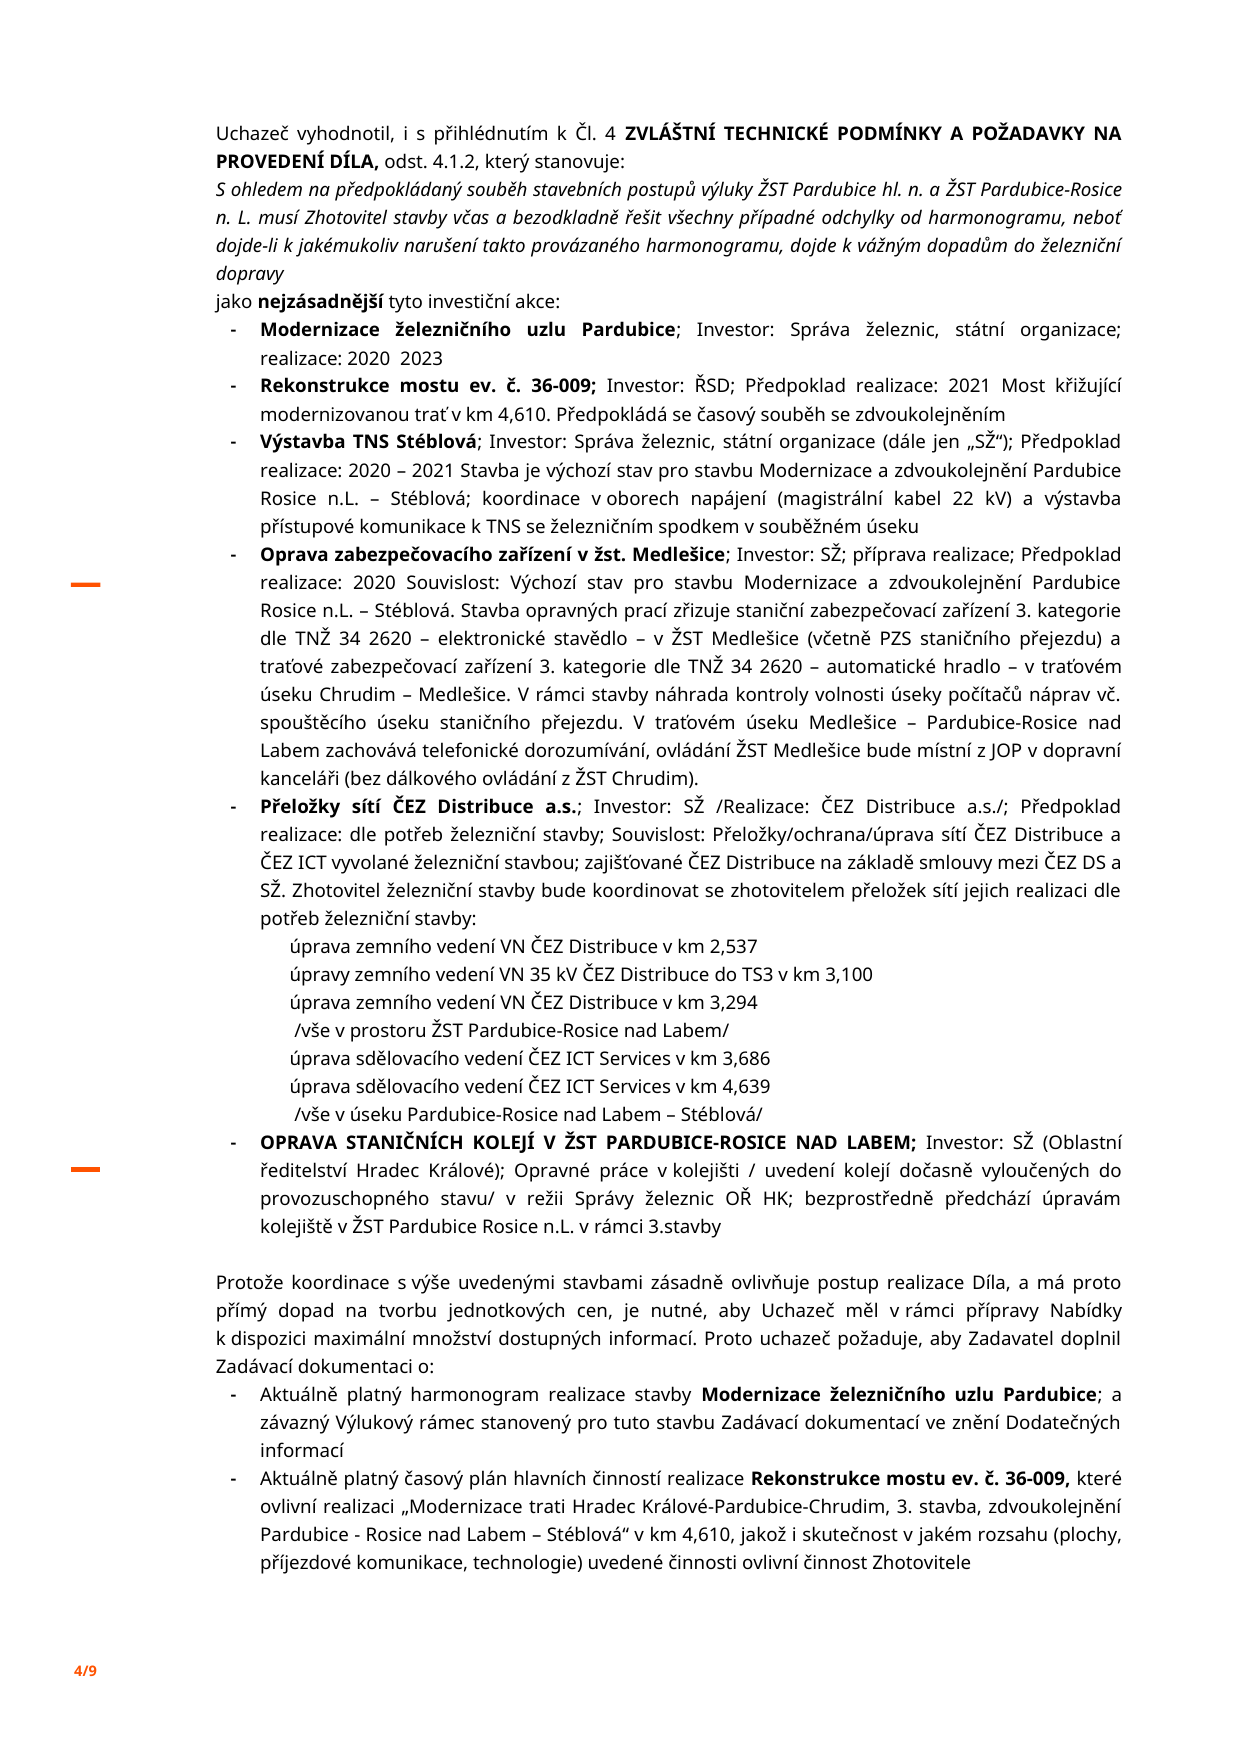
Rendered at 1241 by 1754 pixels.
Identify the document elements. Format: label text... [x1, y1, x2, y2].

list Oprava zabezpečovacího zařízení v žst. Medlešice; Investor: SŽ; příprava realizace; Předpoklad realizace: 2020 Souvislost: Výchozí stav pro stavbu Modernizace a zdvoukolejnění Pardubice Rosice n.L. – Stéblová. Stavba opravných prací zřizuje staniční zabezpečovací zařízení 3. kategorie dle TNŽ 34 2620 – elektronické stavědlo – v ŽST Medlešice (včetně PZS staničního přejezdu) a traťové zabezpečovací zařízení 3. kategorie dle TNŽ 34 2620 – automatické hradlo – v traťovém úseku Chrudim – Medlešice. V rámci stavby náhrada kontroly volnosti úseky počítačů náprav vč. spouštěcího úseku staničního přejezdu. V traťovém úseku Medlešice – Pardubice-Rosice nad Labem zachovává telefonické dorozumívání, ovládání ŽST Medlešice bude místní z JOP v dopravní kanceláři (bez dálkového ovládání z ŽST Chrudim). [230, 541, 1122, 791]
text úpravy zemního vedení VN 35 kV ČEZ Distribuce do TS3 v km 3,100 [216, 961, 1122, 987]
list Rekonstrukce mostu ev. č. 36-009; Investor: ŘSD; Předpoklad realizace: 2021 Most křižující modernizovanou trať v km 4,610. Předpokládá se časový souběh se zdvoukolejněním [230, 373, 1122, 426]
list Přeložky sítí ČEZ Distribuce a.s.; Investor: SŽ /Realizace: ČEZ Distribuce a.s./; Předpoklad realizace: dle potřeb železniční stavby; Souvislost: Přeložky/ochrana/úprava sítí ČEZ Distribuce a ČEZ ICT vyvolané železniční stavbou; zajišťované ČEZ Distribuce na základě smlouvy mezi ČEZ DS a SŽ. Zhotovitel železniční stavby bude koordinovat se zhotovitelem přeložek sítí jejich realizaci dle potřeb železniční stavby: [230, 793, 1122, 931]
text Protože koordinace s výše uvedenými stavbami zásadně ovlivňuje postup realizace Díla, a má proto přímý dopad na tvorbu jednotkových cen, je nutné, aby Uchazeč měl v rámci přípravy Nabídky k dispozici maximální množství dostupných informací. Proto uchazeč požaduje, aby Zadavatel doplnil Zadávací dokumentaci o: [216, 1269, 1122, 1379]
text /vše v prostoru ŽST Pardubice-Rosice nad Labem/ [216, 1017, 1122, 1043]
text /vše v úseku Pardubice-Rosice nad Labem – Stéblová/ [216, 1101, 1122, 1127]
list Výstavba TNS Stéblová; Investor: Správa železnic, státní organizace (dále jen „SŽ“); Předpoklad realizace: 2020 – 2021 Stavba je výchozí stav pro stavbu Modernizace a zdvoukolejnění Pardubice Rosice n.L. – Stéblová; koordinace v oborech napájení (magistrální kabel 22 kV) a výstavba přístupové komunikace k TNS se železničním spodkem v souběžném úseku [230, 429, 1122, 538]
text úprava sdělovacího vedení ČEZ ICT Services v km 4,639 [216, 1073, 1122, 1099]
list Aktuálně platný harmonogram realizace stavby Modernizace železničního uzlu Pardubice; a závazný Výlukový rámec stanovený pro tuto stavbu Zadávací dokumentací ve znění Dodatečných informací [230, 1382, 1122, 1463]
list Modernizace železničního uzlu Pardubice; Investor: Správa železnic, státní organizace; realizace: 2020 2023 [230, 317, 1122, 370]
text úprava zemního vedení VN ČEZ Distribuce v km 2,537 [216, 933, 1122, 959]
text S ohledem na předpokládaný souběh stavebních postupů výluky ŽST Pardubice hl. n. a ŽST Pardubice-Rosice n. L. musí Zhotovitel stavby včas a bezodkladně řešit všechny případné odchylky od harmonogramu, neboť dojde-li k jakémukoliv narušení takto provázaného harmonogramu, dojde k vážným dopadům do železniční dopravy [216, 177, 1122, 286]
text jako nejzásadnější tyto investiční akce: [216, 289, 1122, 314]
list Aktuálně platný časový plán hlavních činností realizace Rekonstrukce mostu ev. č. 36-009, které ovlivní realizaci „Modernizace trati Hradec Králové-Pardubice-Chrudim, 3. stavba, zdvoukolejnění Pardubice - Rosice nad Labem – Stéblová“ v km 4,610, jakož i skutečnost v jakém rozsahu (plochy, příjezdové komunikace, technologie) uvedené činnosti ovlivní činnost Zhotovitele [230, 1466, 1122, 1575]
text úprava sdělovacího vedení ČEZ ICT Services v km 3,686 [216, 1045, 1122, 1071]
list OPRAVA STANIČNÍCH KOLEJÍ V ŽST PARDUBICE-ROSICE NAD LABEM; Investor: SŽ (Oblastní ředitelství Hradec Králové); Opravné práce v kolejišti / uvedení kolejí dočasně vyloučených do provozuschopného stavu/ v režii Správy železnic OŘ HK; bezprostředně předchází úpravám kolejiště v ŽST Pardubice Rosice n.L. v rámci 3.stavby [230, 1129, 1122, 1239]
text Uchazeč vyhodnotil, i s přihlédnutím k Čl. 4 ZVLÁŠTNÍ TECHNICKÉ PODMÍNKY A POŽADAVKY NA PROVEDENÍ DÍLA, odst. 4.1.2, který stanovuje: [216, 121, 1122, 174]
text úprava zemního vedení VN ČEZ Distribuce v km 3,294 [216, 989, 1122, 1015]
